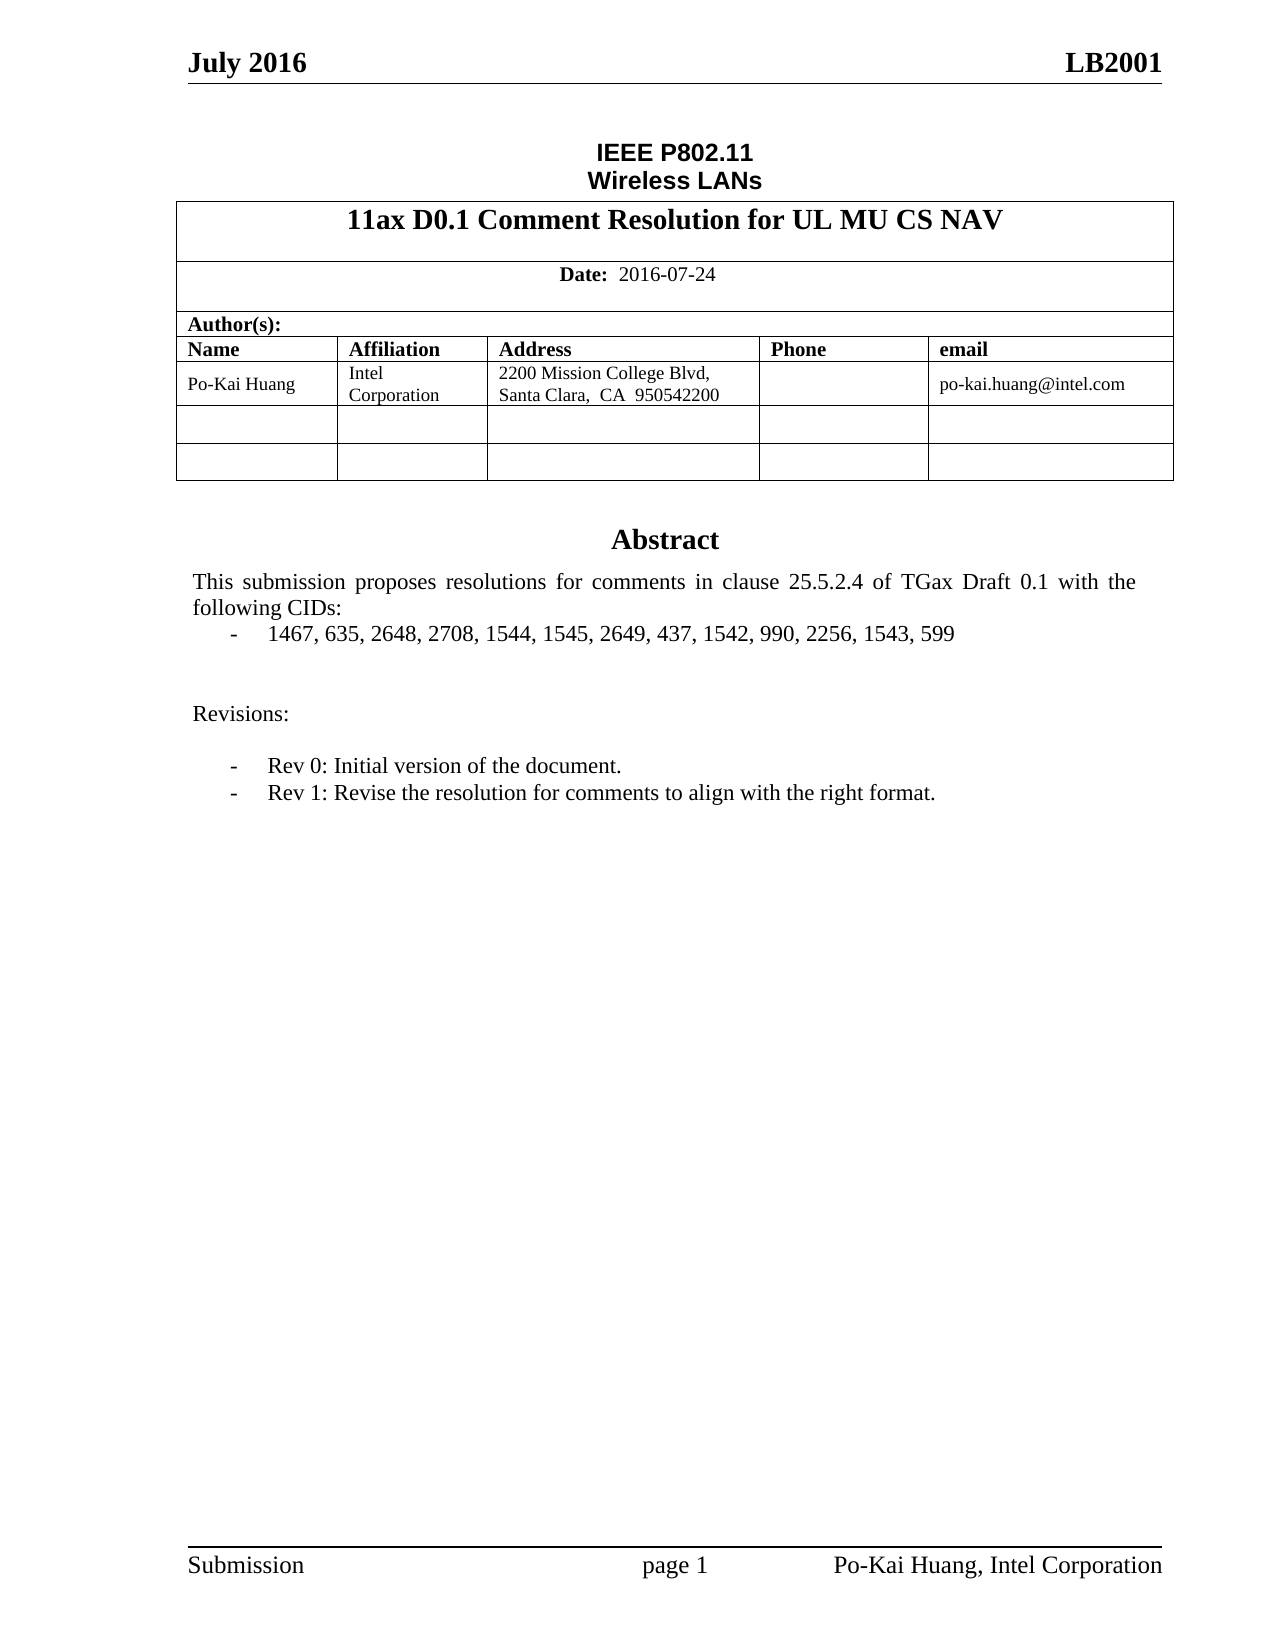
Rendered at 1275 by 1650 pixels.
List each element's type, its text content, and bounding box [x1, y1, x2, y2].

table_cell Date: 2016-07-24 [177, 262, 1173, 311]
table_cell [338, 444, 487, 480]
table_cell email [929, 337, 1173, 361]
table_header 11ax D0.1 Comment Resolution for UL MU CS NAV [177, 202, 1173, 261]
table_cell [760, 444, 928, 480]
table_cell [177, 444, 337, 480]
table_cell [929, 444, 1173, 480]
table_cell [488, 444, 759, 480]
subtitle IEEE P802.11 Wireless LANs [187, 137, 1162, 195]
table_cell Phone [760, 337, 928, 361]
table_cell po-kai.huang@intel.com [929, 362, 1173, 405]
table_cell Intel Corporation [338, 362, 487, 405]
table_cell [177, 406, 337, 443]
table_cell Po-Kai Huang [177, 362, 337, 405]
table_cell [338, 406, 487, 443]
table_cell Address [488, 337, 759, 361]
table_cell [760, 406, 928, 443]
table_cell [488, 406, 759, 443]
table_cell 2200 Mission College Blvd, Santa Clara, CA 950542200 [488, 362, 759, 405]
table_cell Name [177, 337, 337, 361]
table_cell Affiliation [338, 337, 487, 361]
table_cell [929, 406, 1173, 443]
table_cell [760, 362, 928, 405]
table_cell Author(s): [177, 312, 1173, 336]
